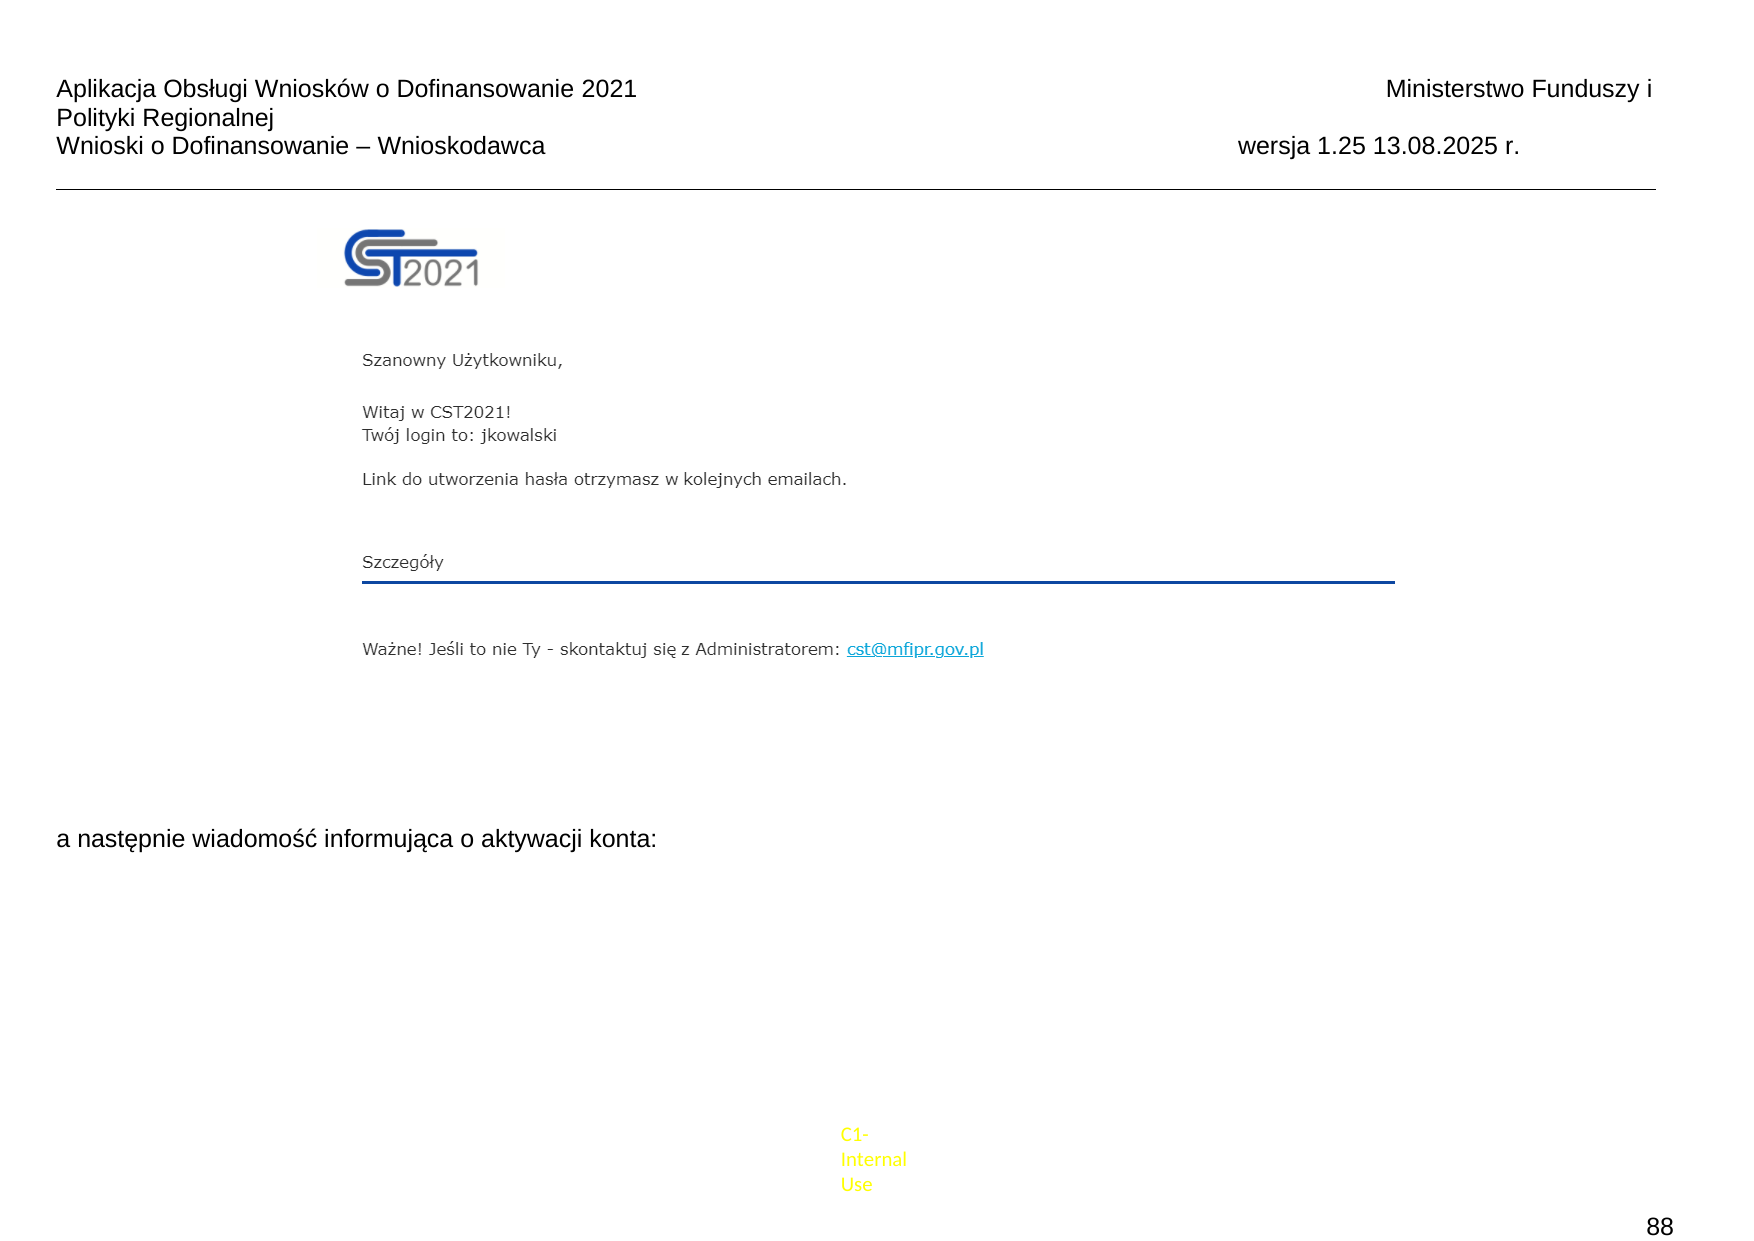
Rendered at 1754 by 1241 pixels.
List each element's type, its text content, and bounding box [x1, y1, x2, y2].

text a następnie wiadomość informująca o aktywacji konta: [56, 824, 1674, 853]
picture [314, 218, 1416, 681]
